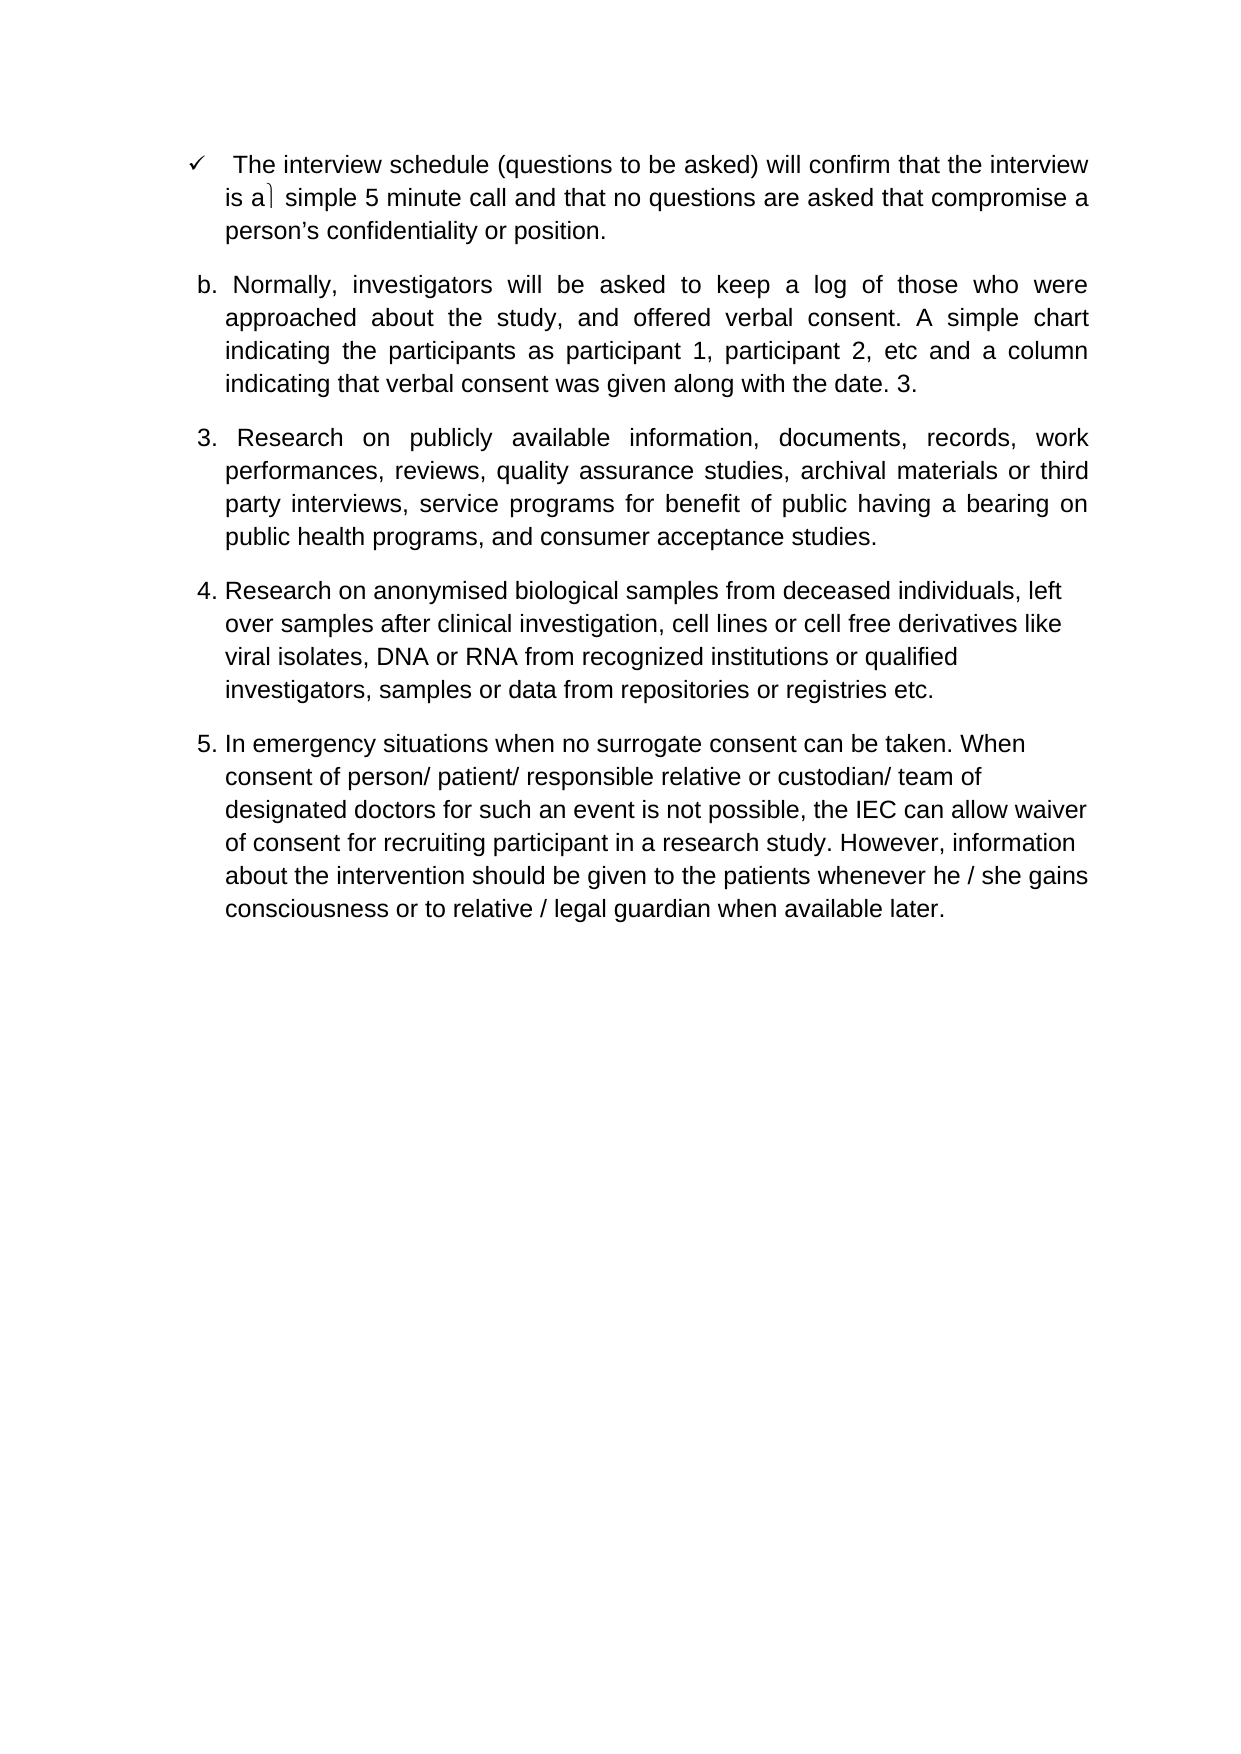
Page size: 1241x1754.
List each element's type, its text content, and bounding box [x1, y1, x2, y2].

list The interview schedule (questions to be asked) will confirm that the interview is a simple 5 minute call and that no questions are asked that compromise a person’s confidentiality or position. [187, 150, 1090, 245]
text 5. In emergency situations when no surrogate consent can be taken. When consent of person/ patient/ responsible relative or custodian/ team of designated doctors for such an event is not possible, the IEC can allow waiver of consent for recruiting participant in a research study. However, information about the intervention should be given to the patients whenever he / she gains consciousness or to relative / legal guardian when available later. [197, 729, 1090, 923]
text 4. Research on anonymised biological samples from deceased individuals, left over samples after clinical investigation, cell lines or cell free derivatives like viral isolates, DNA or RNA from recognized institutions or qualified investigators, samples or data from repositories or registries etc. [197, 576, 1090, 704]
text 3. Research on publicly available information, documents, records, work performances, reviews, quality assurance studies, archival materials or third party interviews, service programs for benefit of public having a bearing on public health programs, and consumer acceptance studies. [197, 423, 1090, 551]
text b. Normally, investigators will be asked to keep a log of those who were approached about the study, and offered verbal consent. A simple chart indicating the participants as participant 1, participant 2, etc and a column indicating that verbal consent was given along with the date. 3. [197, 270, 1090, 398]
